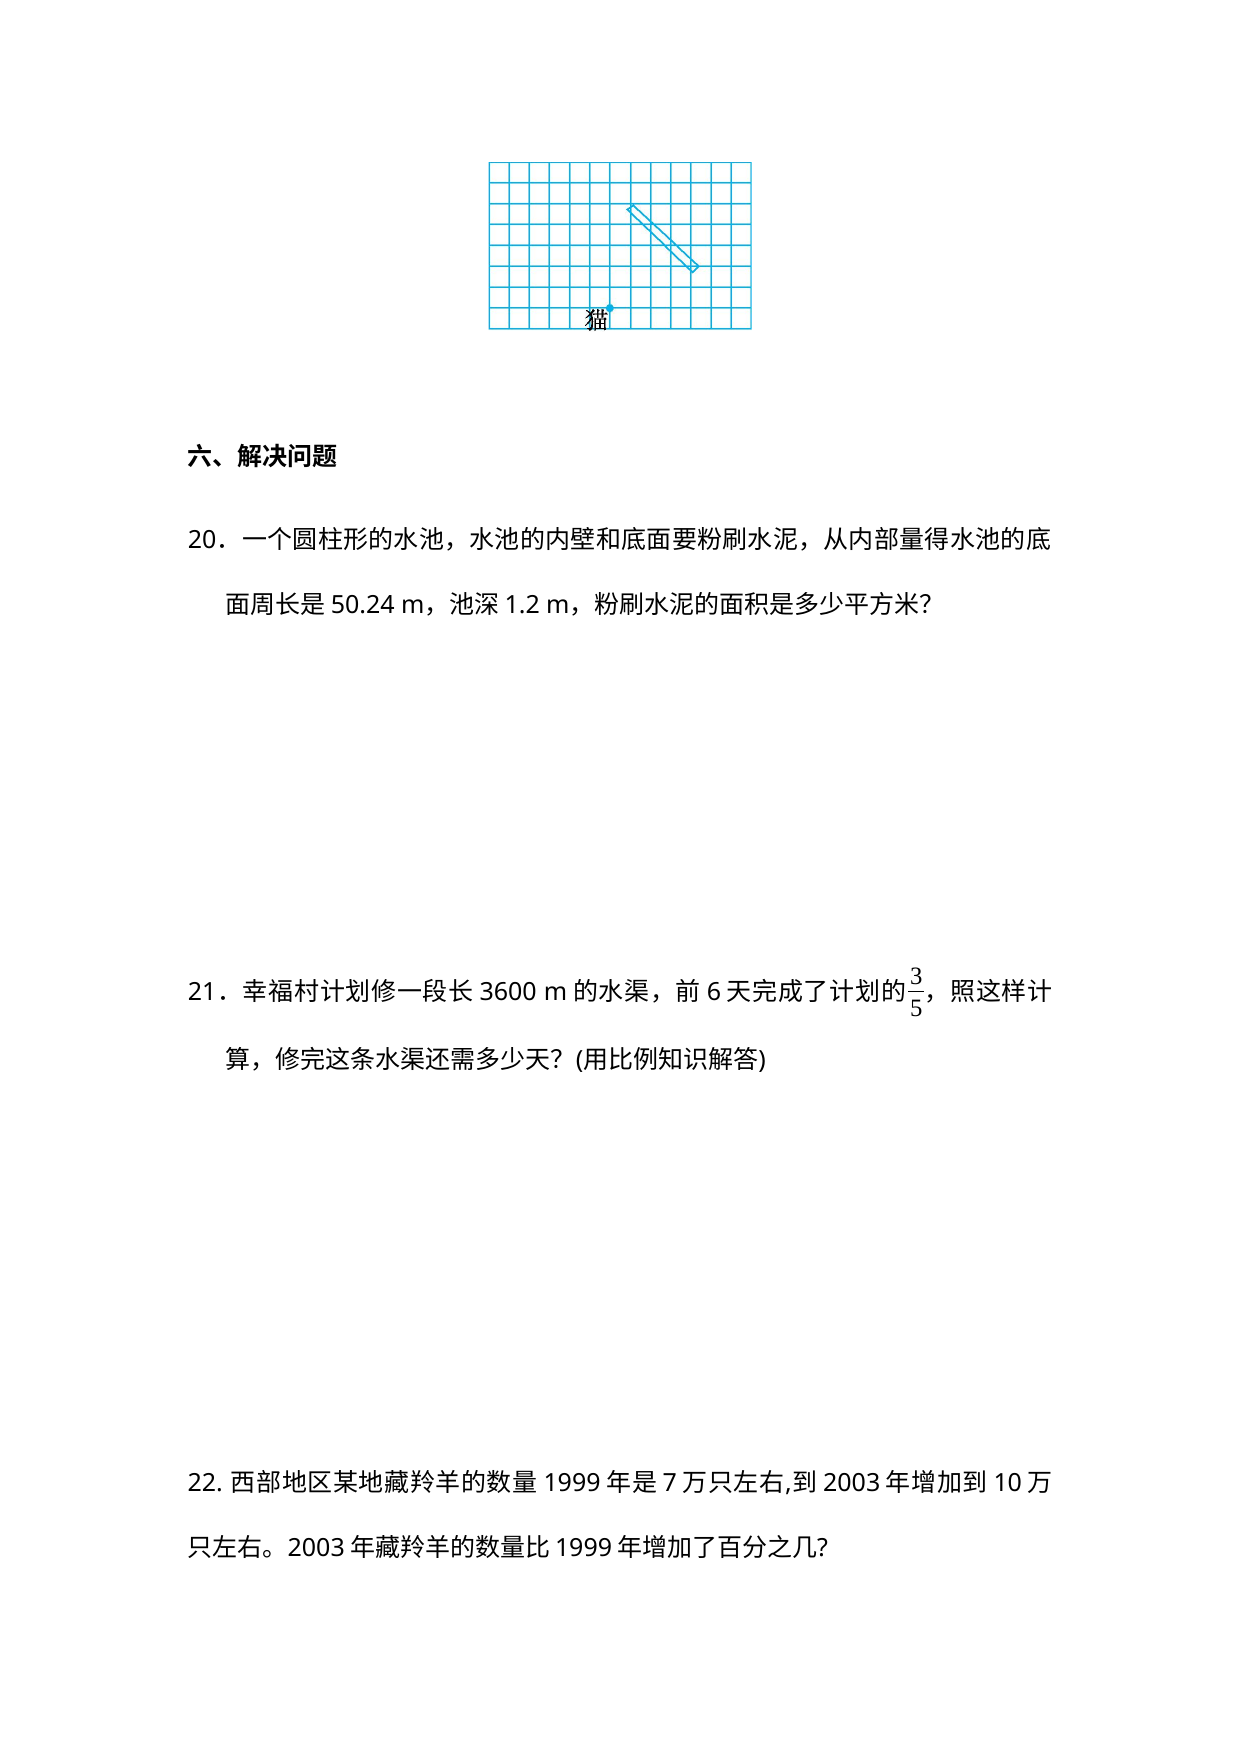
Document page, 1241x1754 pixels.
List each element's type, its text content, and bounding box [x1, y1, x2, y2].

text 20．一个圆柱形的水池，水池的内壁和底面要粉刷水泥，从内部量得水池的底面周长是50.24 m，池深1.2 m，粉刷水泥的面积是多少平方米？ [188, 505, 1053, 635]
text 21．幸福村计划修一段长3600 m的水渠，前6天完成了计划的，照这样计算，修完这条水渠还需多少天？(用比例知识解答) [188, 960, 1053, 1090]
text 六、解决问题 [187, 422, 1053, 487]
picture [488, 162, 752, 332]
text 22. 西部地区某地藏羚羊的数量1999年是7万只左右,到2003年增加到10万只左右。2003年藏羚羊的数量比1999年增加了百分之几? [187, 1448, 1053, 1578]
